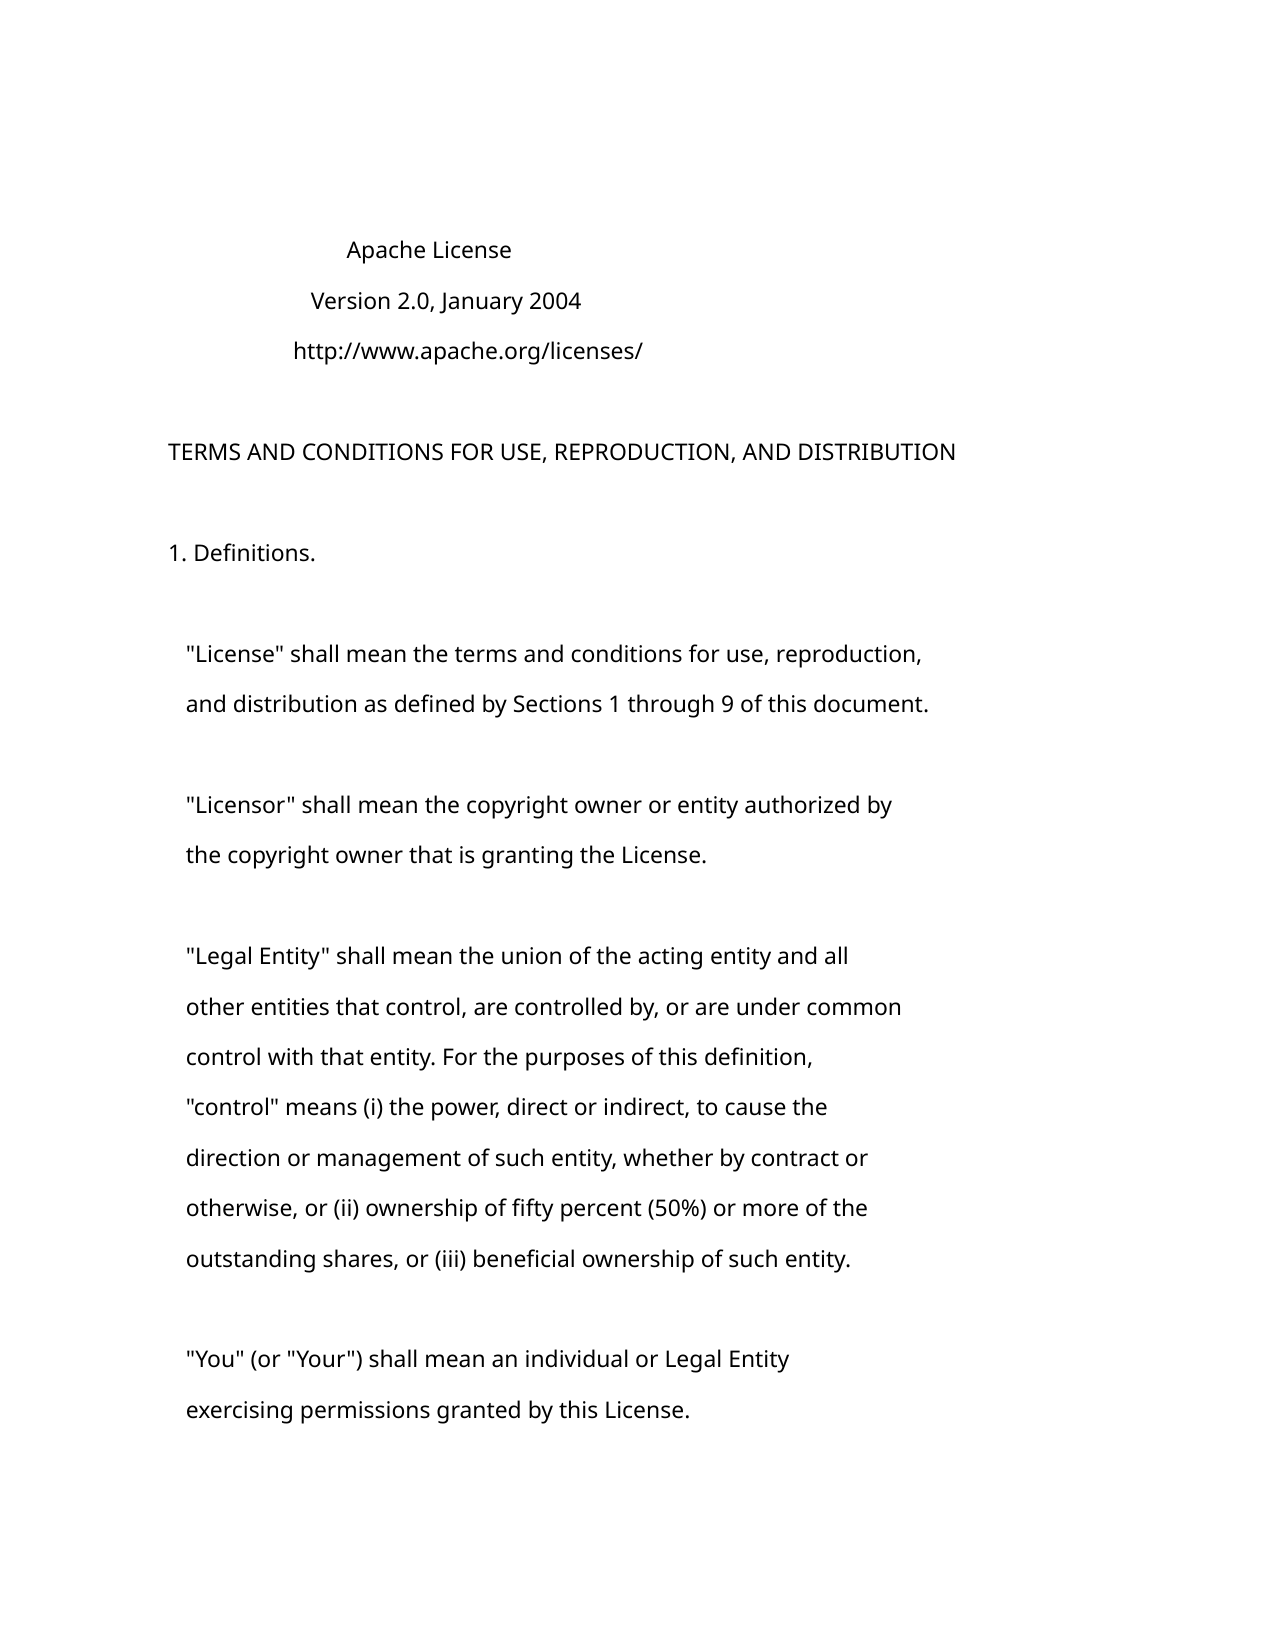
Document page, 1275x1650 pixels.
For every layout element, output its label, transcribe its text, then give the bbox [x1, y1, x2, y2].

text "control" means (i) the power, direct or indirect, to cause the [150, 1091, 1125, 1122]
text "You" (or "Your") shall mean an individual or Legal Entity [150, 1343, 1125, 1374]
text TERMS AND CONDITIONS FOR USE, REPRODUCTION, AND DISTRIBUTION [150, 436, 1125, 467]
text outstanding shares, or (iii) beneficial ownership of such entity. [150, 1242, 1125, 1274]
text Apache License [150, 234, 1125, 265]
text the copyright owner that is granting the License. [150, 839, 1125, 870]
text and distribution as defined by Sections 1 through 9 of this document. [150, 688, 1125, 719]
text control with that entity. For the purposes of this definition, [150, 1041, 1125, 1072]
text http://www.apache.org/licenses/ [150, 335, 1125, 366]
text otherwise, or (ii) ownership of fifty percent (50%) or more of the [150, 1192, 1125, 1223]
text exercising permissions granted by this License. [150, 1394, 1125, 1425]
text other entities that control, are controlled by, or are under common [150, 990, 1125, 1022]
text 1. Definitions. [150, 537, 1125, 568]
text direction or management of such entity, whether by contract or [150, 1142, 1125, 1173]
text Version 2.0, January 2004 [150, 284, 1125, 316]
text "Legal Entity" shall mean the union of the acting entity and all [150, 940, 1125, 971]
text "Licensor" shall mean the copyright owner or entity authorized by [150, 789, 1125, 820]
text "License" shall mean the terms and conditions for use, reproduction, [150, 637, 1125, 669]
